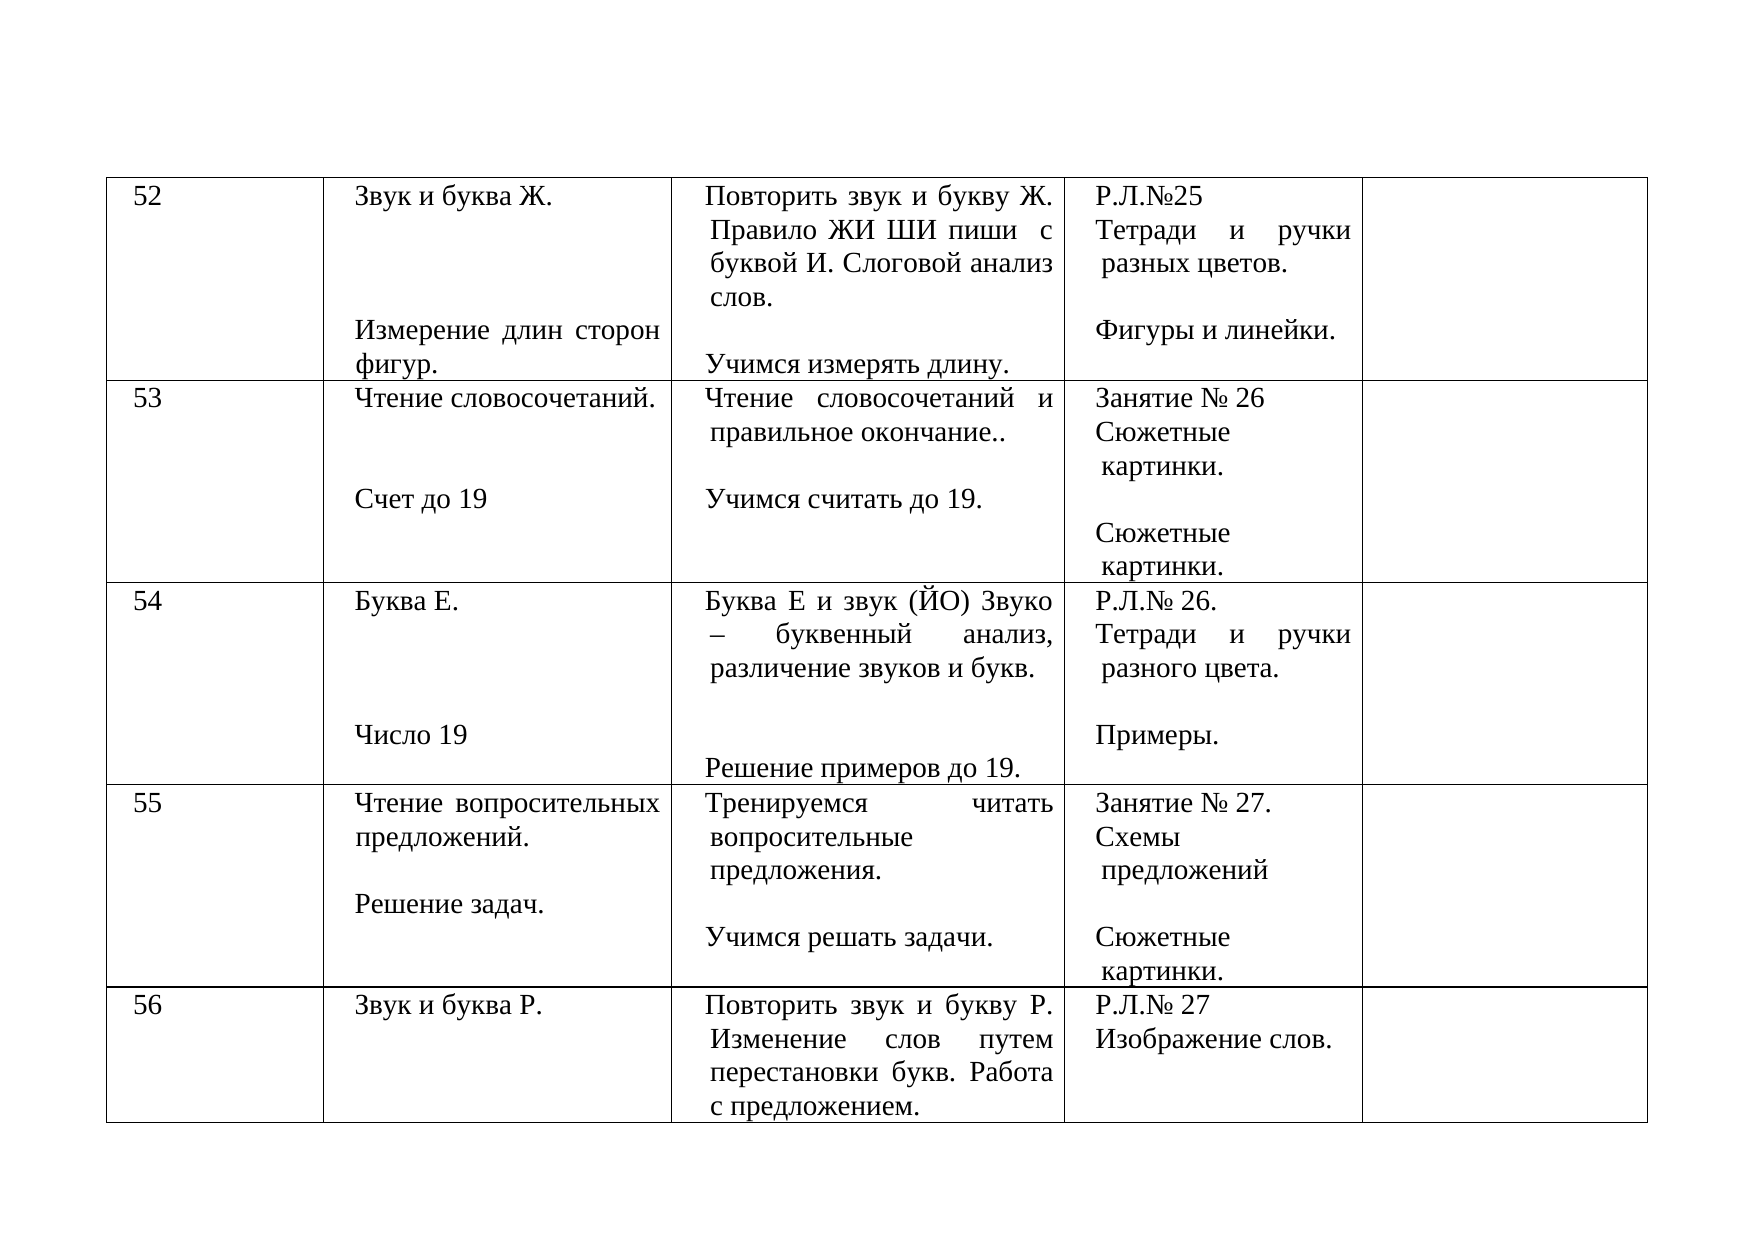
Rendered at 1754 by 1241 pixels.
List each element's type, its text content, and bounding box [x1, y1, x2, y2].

table_cell [1363, 785, 1647, 986]
table_cell Звук и буква Ж. Измерение длин сторон фигур. [324, 178, 671, 379]
table_cell Чтение словосочетаний и правильное окончание.. Учимся считать до 19. [672, 381, 1064, 582]
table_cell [1065, 988, 1362, 1122]
table_cell [1363, 178, 1647, 379]
table_cell [1363, 583, 1647, 784]
table_cell Тренируемся читать вопросительные предложения. Учимся решать задачи. [672, 785, 1064, 986]
table_cell Буква Е и звук (ЙО) Звуко – буквенный анализ, различение звуков и букв. Решение примеров до 19. [672, 583, 1064, 784]
table_cell Чтение словосочетаний. Счет до 19 [324, 381, 671, 582]
table_cell Занятие № 27. Схемы предложений Сюжетные картинки. [1065, 785, 1362, 986]
table_cell Р.Л.№ 26. Тетради и ручки разного цвета. Примеры. [1065, 583, 1362, 784]
table_cell Повторить звук и букву Ж. Правило ЖИ ШИ пиши с буквой И. Слоговой анализ слов. Учимся измерять длину. [672, 178, 1064, 379]
table_cell [1363, 988, 1647, 1122]
table_cell Р.Л.№25 Тетради и ручки разных цветов. Фигуры и линейки. [1065, 178, 1362, 379]
table_cell Занятие № 26 Сюжетные картинки. Сюжетные картинки. [1065, 381, 1362, 582]
table_cell Чтение вопросительных предложений. Решение задач. [324, 785, 671, 986]
table_cell Буква Е. Число 19 [324, 583, 671, 784]
table_cell 56 [107, 988, 323, 1122]
table_cell 53 [107, 381, 323, 582]
table_cell 54 [107, 583, 323, 784]
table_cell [324, 988, 671, 1122]
table_cell 55 [107, 785, 323, 986]
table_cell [672, 988, 1064, 1122]
table_cell [1363, 381, 1647, 582]
table_cell 52 [107, 178, 323, 379]
